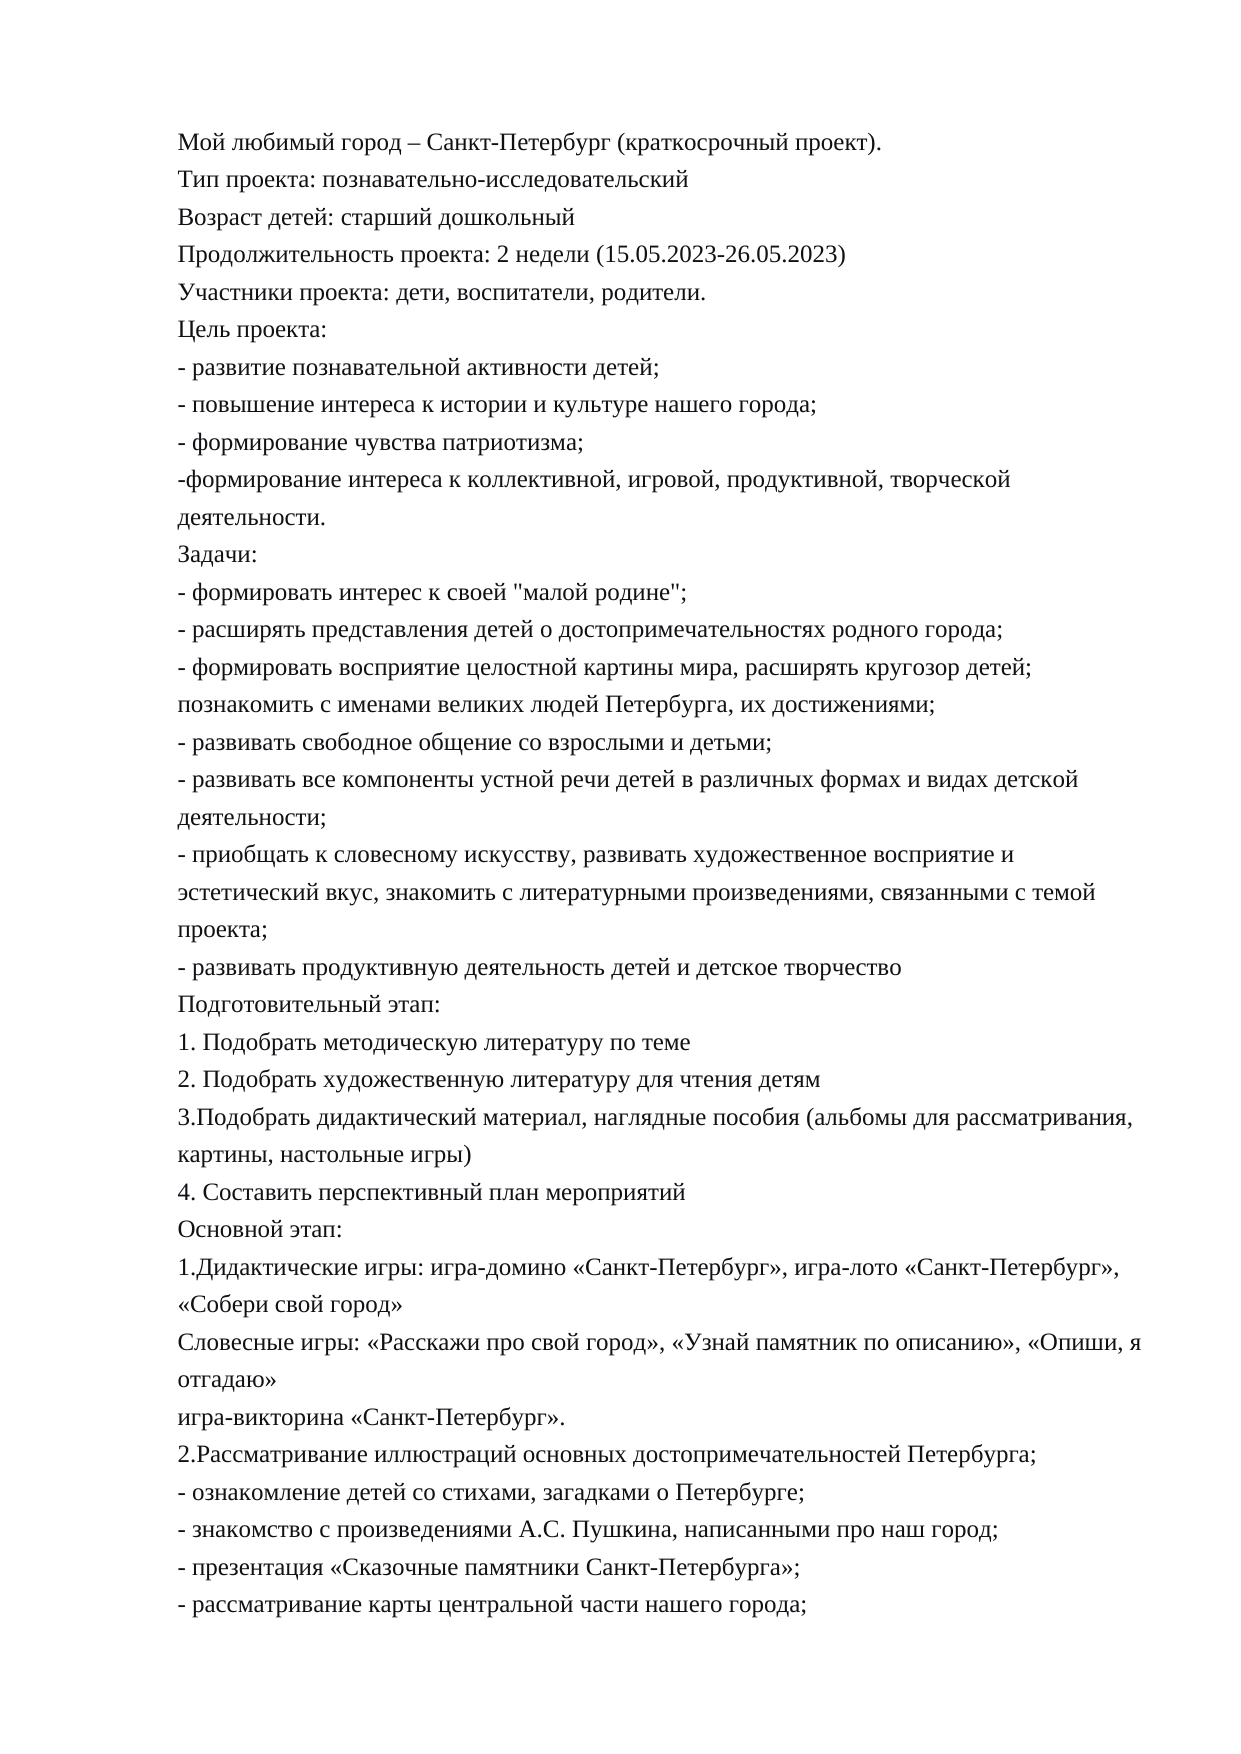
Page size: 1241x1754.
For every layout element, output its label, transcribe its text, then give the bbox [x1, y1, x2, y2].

text Задачи: [177, 531, 1152, 568]
text - ознакомление детей со стихами, загадками о Петербурге; [177, 1468, 1152, 1506]
text - развивать свободное общение со взрослыми и детьми; [177, 718, 1152, 756]
text - рассматривание карты центральной части нашего города; [177, 1581, 1152, 1618]
text - развивать продуктивную деятельность детей и детское творчество [177, 943, 1152, 981]
text - развитие познавательной активности детей; [177, 343, 1152, 381]
text Возраст детей: старший дошкольный [177, 193, 1152, 231]
text 2.Рассматривание иллюстраций основных достопримечательностей Петербурга; [177, 1431, 1152, 1468]
text 4. Составить перспективный план мероприятий [177, 1168, 1152, 1206]
text 1. Подобрать методическую литературу по теме [177, 1018, 1152, 1056]
text - презентация «Сказочные памятники Санкт-Петербурга»; [177, 1543, 1152, 1581]
text игра-викторина «Санкт-Петербург». [177, 1393, 1152, 1431]
text - приобщать к словесному искусству, развивать художественное восприятие и эстетический вкус, знакомить с литературными произведениями, связанными с темой проекта; [177, 831, 1152, 943]
text - знакомство с произведениями А.С. Пушкина, написанными про наш город; [177, 1506, 1152, 1543]
text Участники проекта: дети, воспитатели, родители. [177, 268, 1152, 306]
text - повышение интереса к истории и культуре нашего города; [177, 381, 1152, 418]
text 1.Дидактические игры: игра-домино «Санкт-Петербург», игра-лото «Санкт-Петербург», «Собери свой город» [177, 1243, 1152, 1318]
text - формировать восприятие целостной картины мира, расширять кругозор детей; познакомить с именами великих людей Петербурга, их достижениями; [177, 643, 1152, 718]
text Мой любимый город – Санкт-Петербург (краткосрочный проект). [177, 118, 1152, 156]
text - расширять представления детей о достопримечательностях родного города; [177, 606, 1152, 643]
text Продолжительность проекта: 2 недели (15.05.2023-26.05.2023) [177, 231, 1152, 268]
text Подготовительный этап: [177, 981, 1152, 1018]
text Тип проекта: познавательно-исследовательский [177, 156, 1152, 193]
text -формирование интереса к коллективной, игровой, продуктивной, творческой деятельности. [177, 456, 1152, 531]
text 2. Подобрать художественную литературу для чтения детям [177, 1056, 1152, 1093]
text - развивать все компоненты устной речи детей в различных формах и видах детской деятельности; [177, 756, 1152, 831]
text 3.Подобрать дидактический материал, наглядные пособия (альбомы для рассматривания, картины, настольные игры) [177, 1093, 1152, 1168]
text - формировать интерес к своей "малой родине"; [177, 568, 1152, 606]
text Словесные игры: «Расскажи про свой город», «Узнай памятник по описанию», «Опиши, я отгадаю» [177, 1318, 1152, 1393]
text Цель проекта: [177, 306, 1152, 343]
text Основной этап: [177, 1206, 1152, 1243]
text - формирование чувства патриотизма; [177, 418, 1152, 456]
